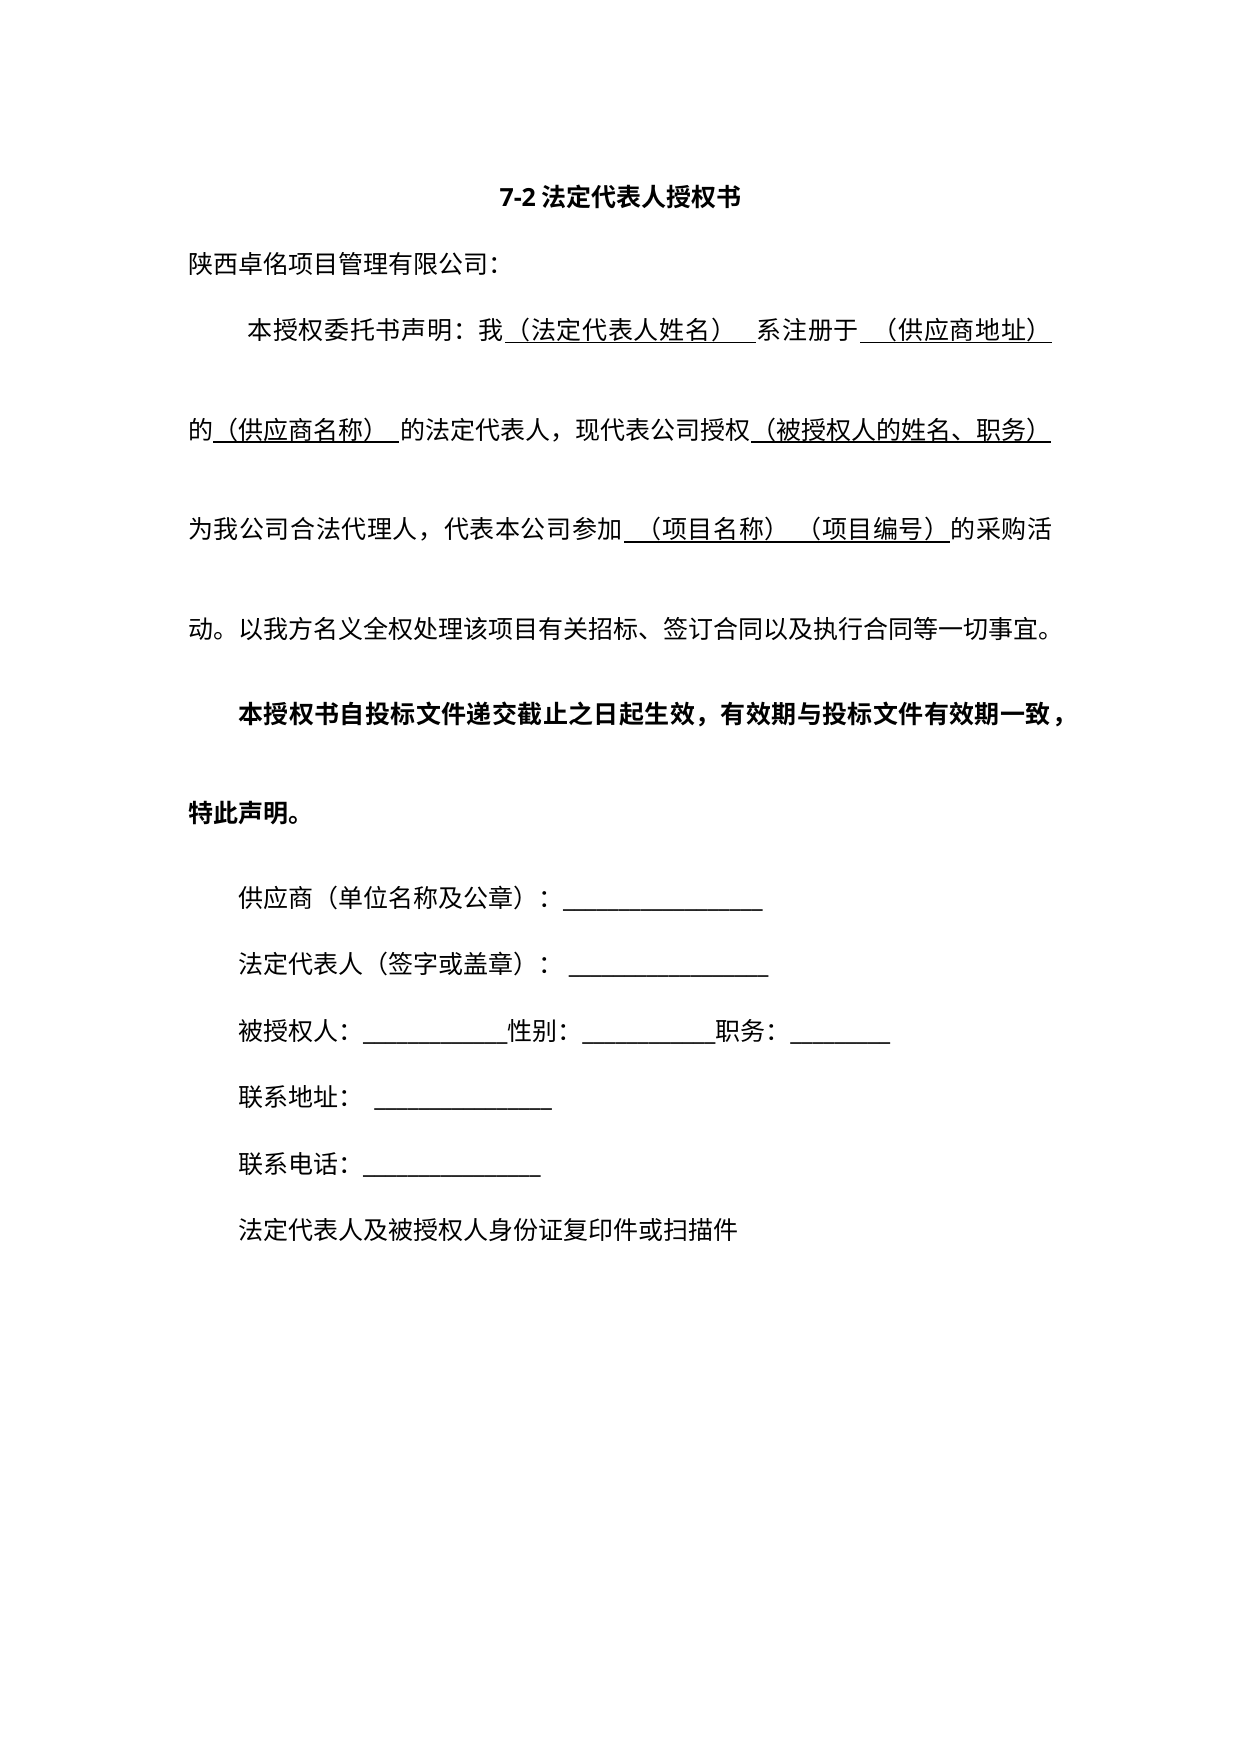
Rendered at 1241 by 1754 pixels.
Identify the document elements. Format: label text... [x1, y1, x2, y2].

text 本授权委托书声明：我（法定代表人姓名） 系注册于 （供应商地址） 的（供应商名称） 的法定代表人，现代表公司授权（被授权人的姓名、职务） 为我公司合法代理人，代表本公司参加 （项目名称） （项目编号）的采购活动。以我方名义全权处理该项目有关招标、签订合同以及执行合同等一切事宜。 [188, 295, 1052, 661]
text 本授权书自投标文件递交截止之日起生效，有效期与投标文件有效期一致，特此声明。 [188, 679, 1052, 845]
text 被授权人：_____________性别：____________职务：_________ [188, 996, 1052, 1063]
text 供应商（单位名称及公章）：__________________ [188, 863, 1052, 930]
text 法定代表人及被授权人身份证复印件或扫描件 [188, 1196, 1052, 1262]
text 7-2法定代表人授权书 [188, 162, 1052, 229]
text 法定代表人（签字或盖章）： __________________ [188, 930, 1052, 996]
text 联系地址： ________________ [188, 1063, 1052, 1129]
text 陕西卓佲项目管理有限公司： [188, 229, 1052, 295]
text 联系电话：________________ [188, 1129, 1052, 1196]
